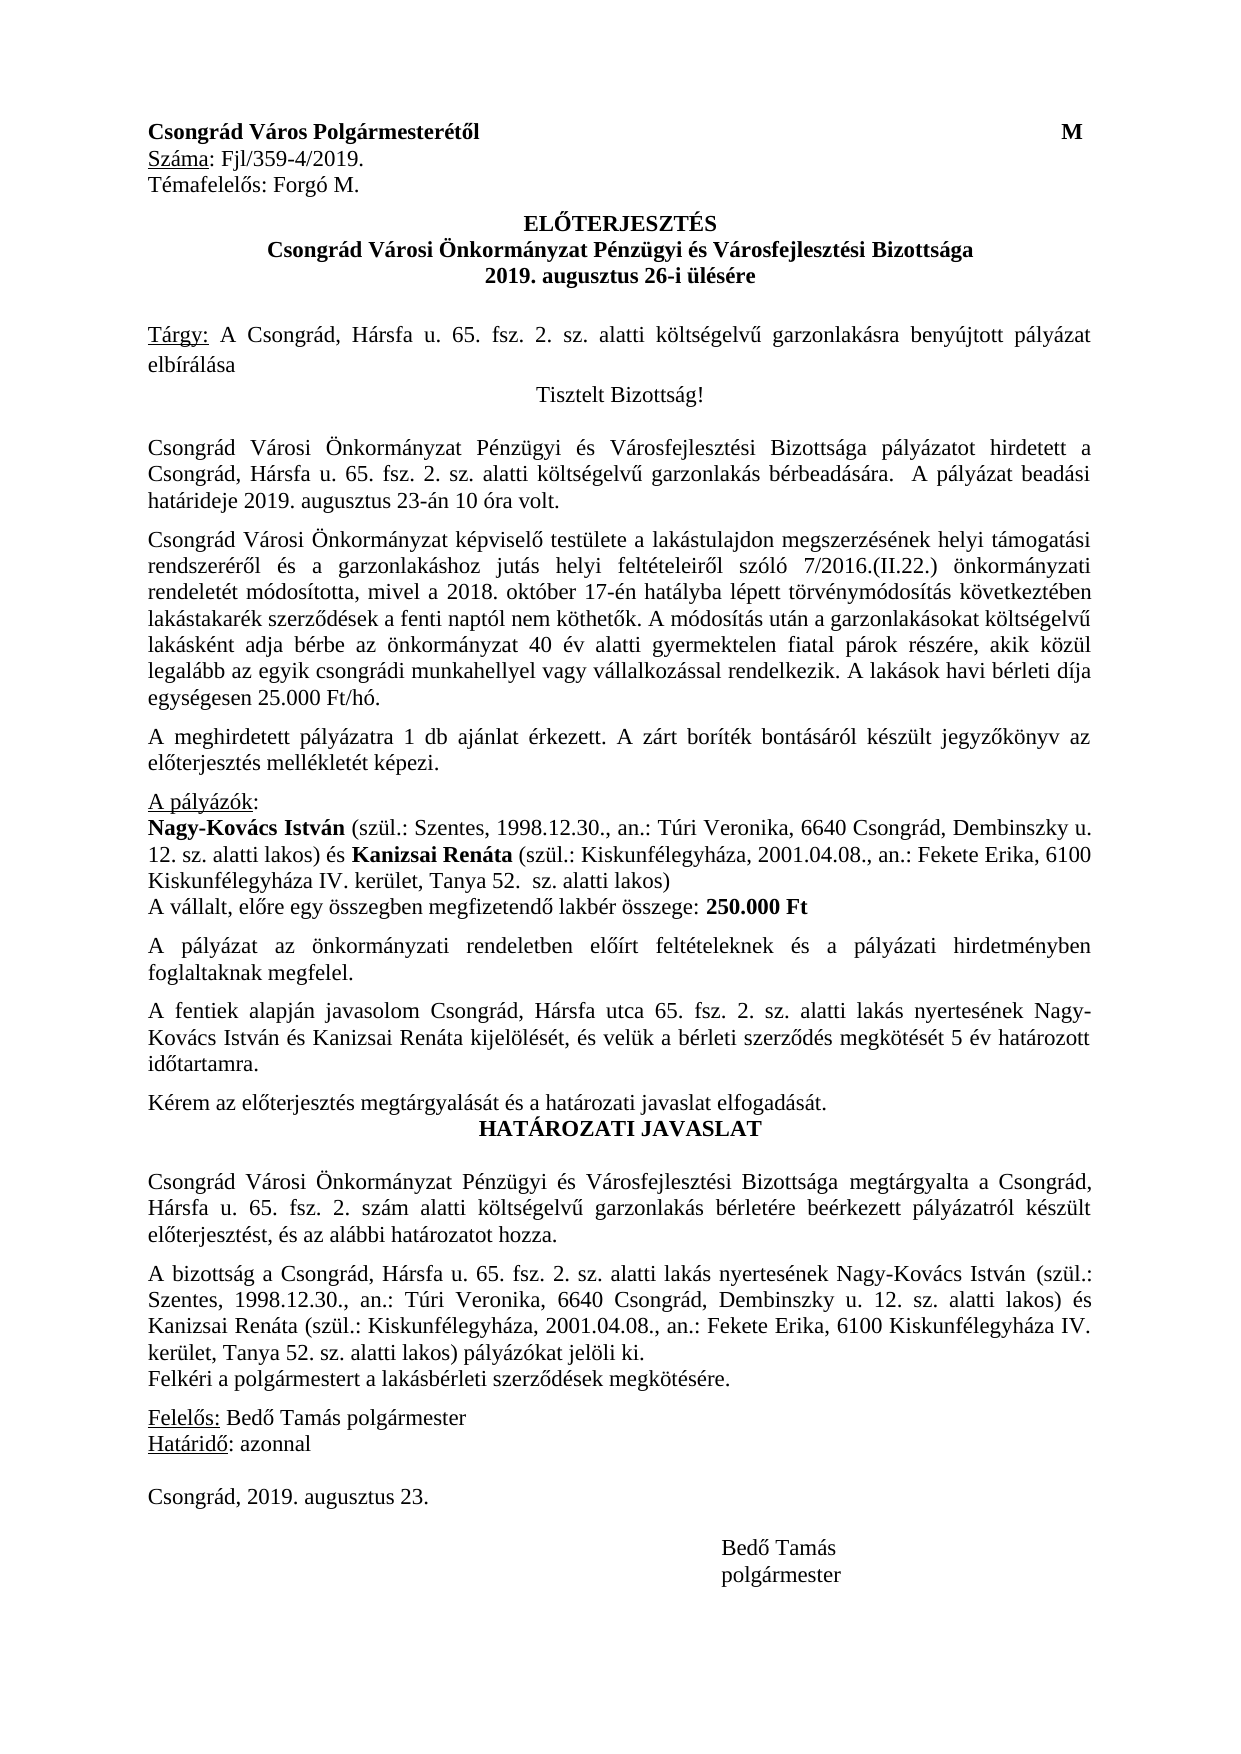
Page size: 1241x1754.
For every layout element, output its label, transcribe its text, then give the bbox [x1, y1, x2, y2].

text Nagy-Kovács István (szül.: Szentes, 1998.12.30., an.: Túri Veronika, 6640 Csongrád, Dembinszky u. 12. sz. alatti lakos) és Kanizsai Renáta (szül.: Kiskunfélegyháza, 2001.04.08., an.: Fekete Erika, 6100 Kiskunfélegyháza IV. kerület, Tanya 52. sz. alatti lakos) [148, 814, 1093, 893]
text Tisztelt Bizottság! [148, 381, 1093, 408]
text A pályázók: [148, 788, 1093, 814]
text Csongrád Városi Önkormányzat Pénzügyi és Városfejlesztési Bizottsága megtárgyalta a Csongrád, Hársfa u. 65. fsz. 2. szám alatti költségelvű garzonlakás bérletére beérkezett pályázatról készült előterjesztést, és az alábbi határozatot hozza. [148, 1168, 1093, 1247]
text A meghirdetett pályázatra 1 db ajánlat érkezett. A zárt boríték bontásáról készült jegyzőkönyv az előterjesztés mellékletét képezi. [148, 723, 1093, 775]
text Tárgy: A Csongrád, Hársfa u. 65. fsz. 2. sz. alatti költségelvű garzonlakásra benyújtott pályázat elbírálása [148, 321, 1093, 378]
text Csongrád Városi Önkormányzat képviselő testülete a lakástulajdon megszerzésének helyi támogatási rendszeréről és a garzonlakáshoz jutás helyi feltételeiről szóló 7/2016.(II.22.) önkormányzati rendeletét módosította, mivel a 2018. október 17-én hatályba lépett törvénymódosítás következtében lakástakarék szerződések a fenti naptól nem köthetők. A módosítás után a garzonlakásokat költségelvű lakásként adja bérbe az önkormányzat 40 év alatti gyermektelen fiatal párok részére, akik közül legalább az egyik csongrádi munkahellyel vagy vállalkozással rendelkezik. A lakások havi bérleti díja egységesen 25.000 Ft/hó. [148, 526, 1093, 710]
text polgármester [148, 1561, 1093, 1587]
text Kérem az előterjesztés megtárgyalását és a határozati javaslat elfogadását. [148, 1089, 1093, 1115]
text Csongrád Városi Önkormányzat Pénzügyi és Városfejlesztési Bizottsága [148, 236, 1093, 262]
text A vállalt, előre egy összegben megfizetendő lakbér összege: 250.000 Ft [148, 893, 1093, 920]
text A pályázat az önkormányzati rendeletben előírt feltételeknek és a pályázati hirdetményben foglaltaknak megfelel. [148, 932, 1093, 985]
text ELŐTERJESZTÉS [148, 210, 1093, 236]
text HATÁROZATI JAVASLAT [148, 1115, 1093, 1142]
text Száma: Fjl/359-4/2019. [148, 144, 1093, 171]
text Témafelelős: Forgó M. [148, 171, 1093, 197]
text Csongrád Város Polgármesterétől M [148, 118, 1093, 144]
text A bizottság a Csongrád, Hársfa u. 65. fsz. 2. sz. alatti lakás nyertesének Nagy-Kovács István (szül.: Szentes, 1998.12.30., an.: Túri Veronika, 6640 Csongrád, Dembinszky u. 12. sz. alatti lakos) és Kanizsai Renáta (szül.: Kiskunfélegyháza, 2001.04.08., an.: Fekete Erika, 6100 Kiskunfélegyháza IV. kerület, Tanya 52. sz. alatti lakos) pályázókat jelöli ki. [148, 1259, 1093, 1365]
text A fentiek alapján javasolom Csongrád, Hársfa utca 65. fsz. 2. sz. alatti lakás nyertesének Nagy-Kovács István és Kanizsai Renáta kijelölését, és velük a bérleti szerződés megkötését 5 év határozott időtartamra. [148, 997, 1093, 1076]
text Csongrád, 2019. augusztus 23. [148, 1483, 1093, 1509]
text Csongrád Városi Önkormányzat Pénzügyi és Városfejlesztési Bizottsága pályázatot hirdetett a Csongrád, Hársfa u. 65. fsz. 2. sz. alatti költségelvű garzonlakás bérbeadására. A pályázat beadási határideje 2019. augusztus 23-án 10 óra volt. [148, 434, 1093, 513]
text 2019. augusztus 26-i ülésére [148, 262, 1093, 289]
text Felelős: Bedő Tamás polgármester [148, 1404, 1093, 1430]
text Bedő Tamás [148, 1534, 1093, 1561]
text Felkéri a polgármestert a lakásbérleti szerződések megkötésére. [148, 1365, 1093, 1391]
text Határidő: azonnal [148, 1430, 1093, 1457]
